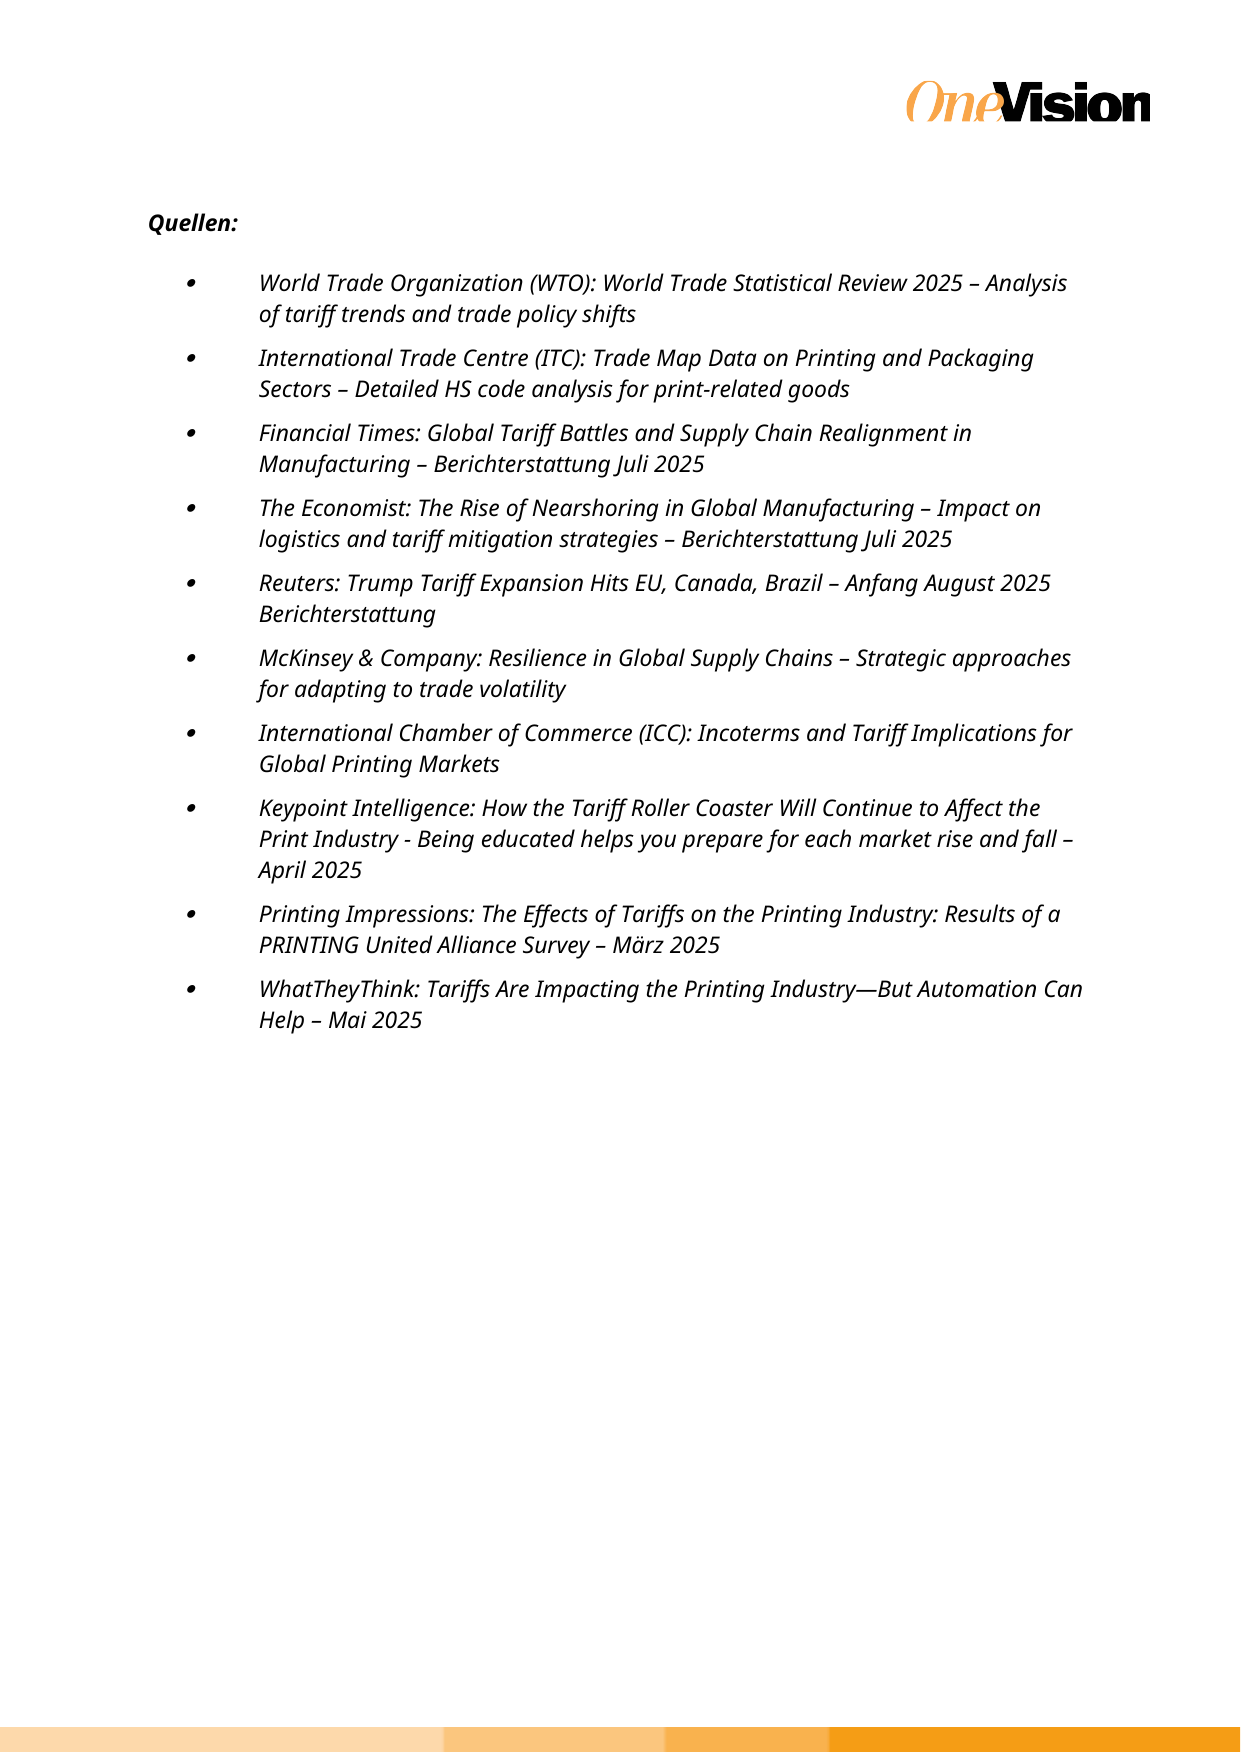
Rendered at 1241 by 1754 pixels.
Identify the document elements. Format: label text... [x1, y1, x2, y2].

list Financial Times: Global Tariff Battles and Supply Chain Realignment in Manufacturing – Berichterstattung Juli 2025 [185, 417, 1092, 479]
list World Trade Organization (WTO): World Trade Statistical Review 2025 – Analysis of tariff trends and trade policy shifts [185, 267, 1092, 329]
text Quellen: [148, 206, 1092, 238]
list WhatTheyThink: Tariffs Are Impacting the Printing Industry—But Automation Can Help – Mai 2025 [185, 973, 1092, 1036]
list McKinsey & Company: Resilience in Global Supply Chains – Strategic approaches for adapting to trade volatility [185, 642, 1092, 704]
picture [0, 1727, 1241, 1752]
list The Economist: The Rise of Nearshoring in Global Manufacturing – Impact on logistics and tariff mitigation strategies – Berichterstattung Juli 2025 [185, 492, 1092, 554]
list Printing Impressions: The Effects of Tariffs on the Printing Industry: Results of a PRINTING United Alliance Survey – März 2025 [185, 898, 1092, 961]
picture [906, 80, 1150, 122]
list International Trade Centre (ITC): Trade Map Data on Printing and Packaging Sectors – Detailed HS code analysis for print-related goods [185, 342, 1092, 404]
list International Chamber of Commerce (ICC): Incoterms and Tariff Implications for Global Printing Markets [185, 717, 1092, 779]
list Reuters: Trump Tariff Expansion Hits EU, Canada, Brazil – Anfang August 2025 Berichterstattung [185, 567, 1092, 629]
list Keypoint Intelligence: How the Tariff Roller Coaster Will Continue to Affect the Print Industry - Being educated helps you prepare for each market rise and fall – April 2025 [185, 792, 1092, 886]
